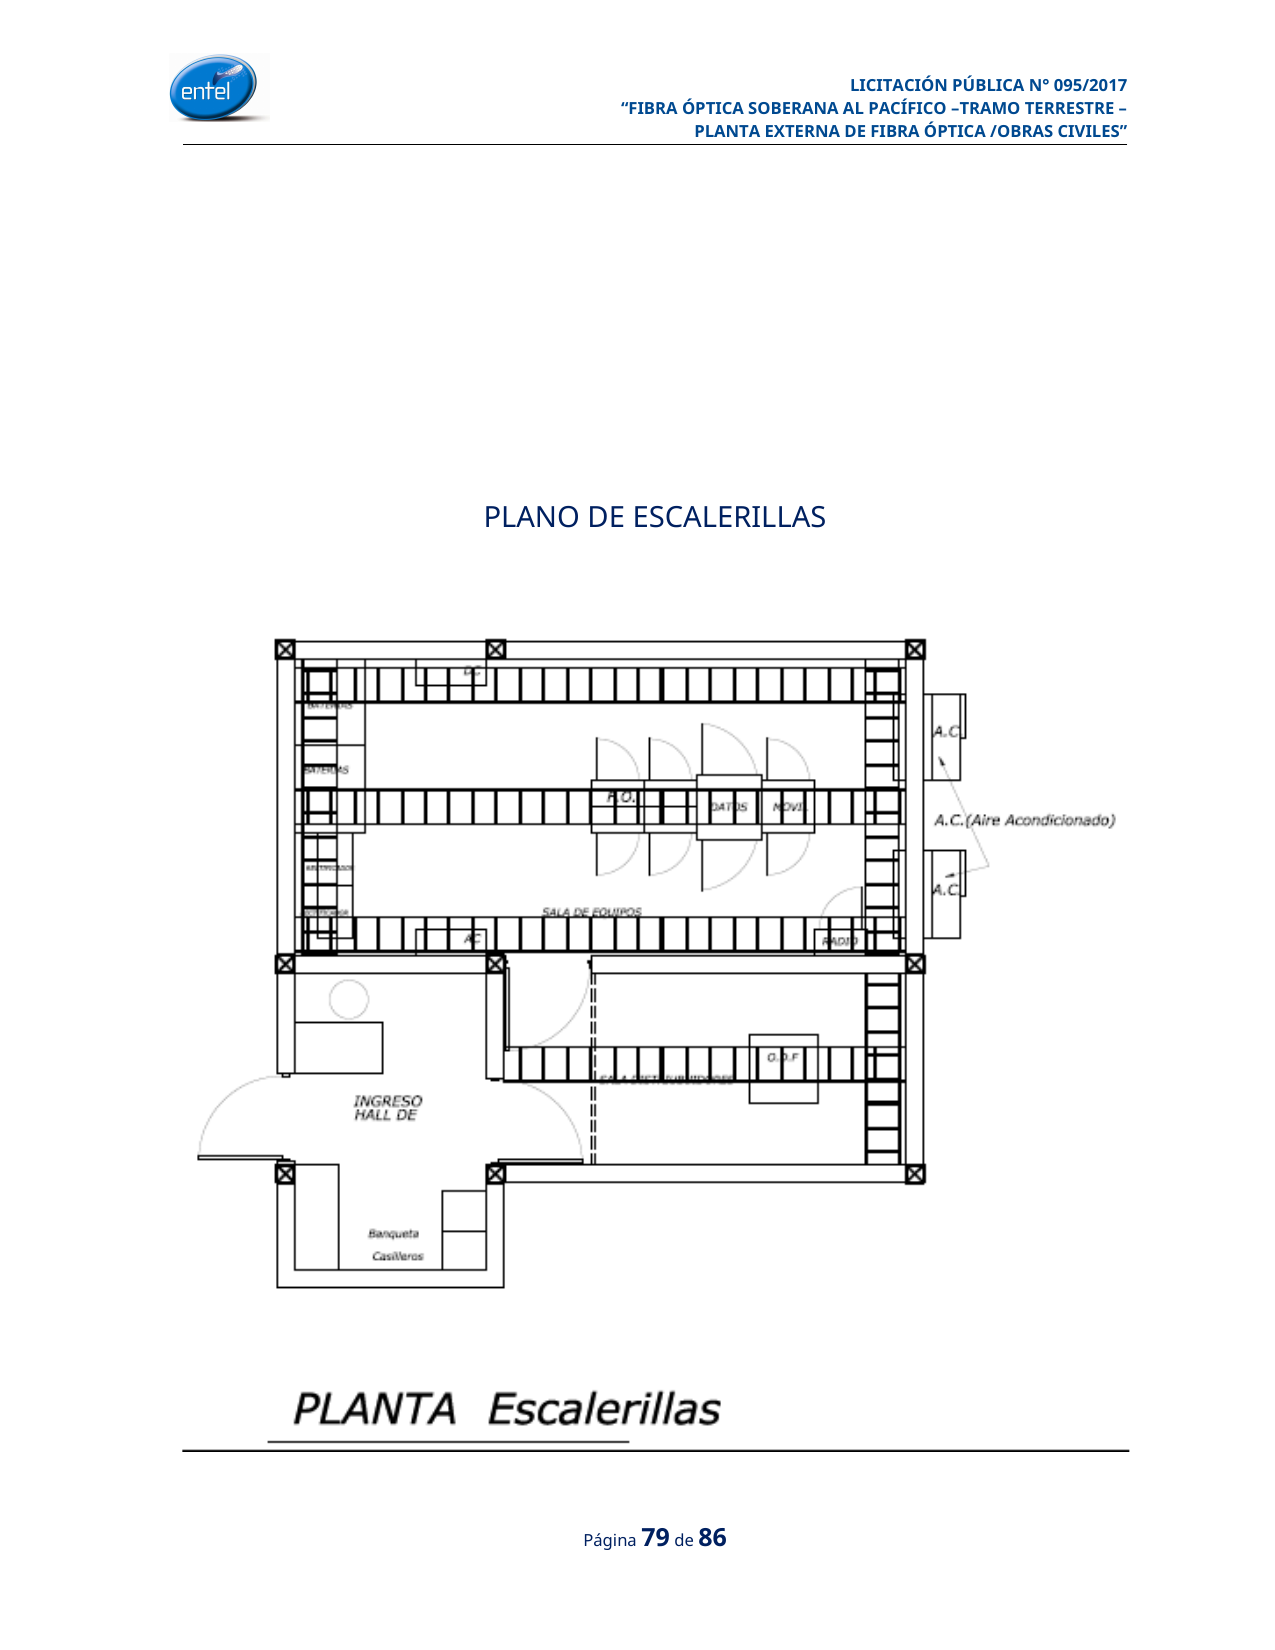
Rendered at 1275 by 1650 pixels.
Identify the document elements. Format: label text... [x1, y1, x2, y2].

picture [182, 606, 1130, 1452]
picture [169, 53, 270, 122]
text PLANO DE ESCALERILLAS [182, 496, 1127, 536]
